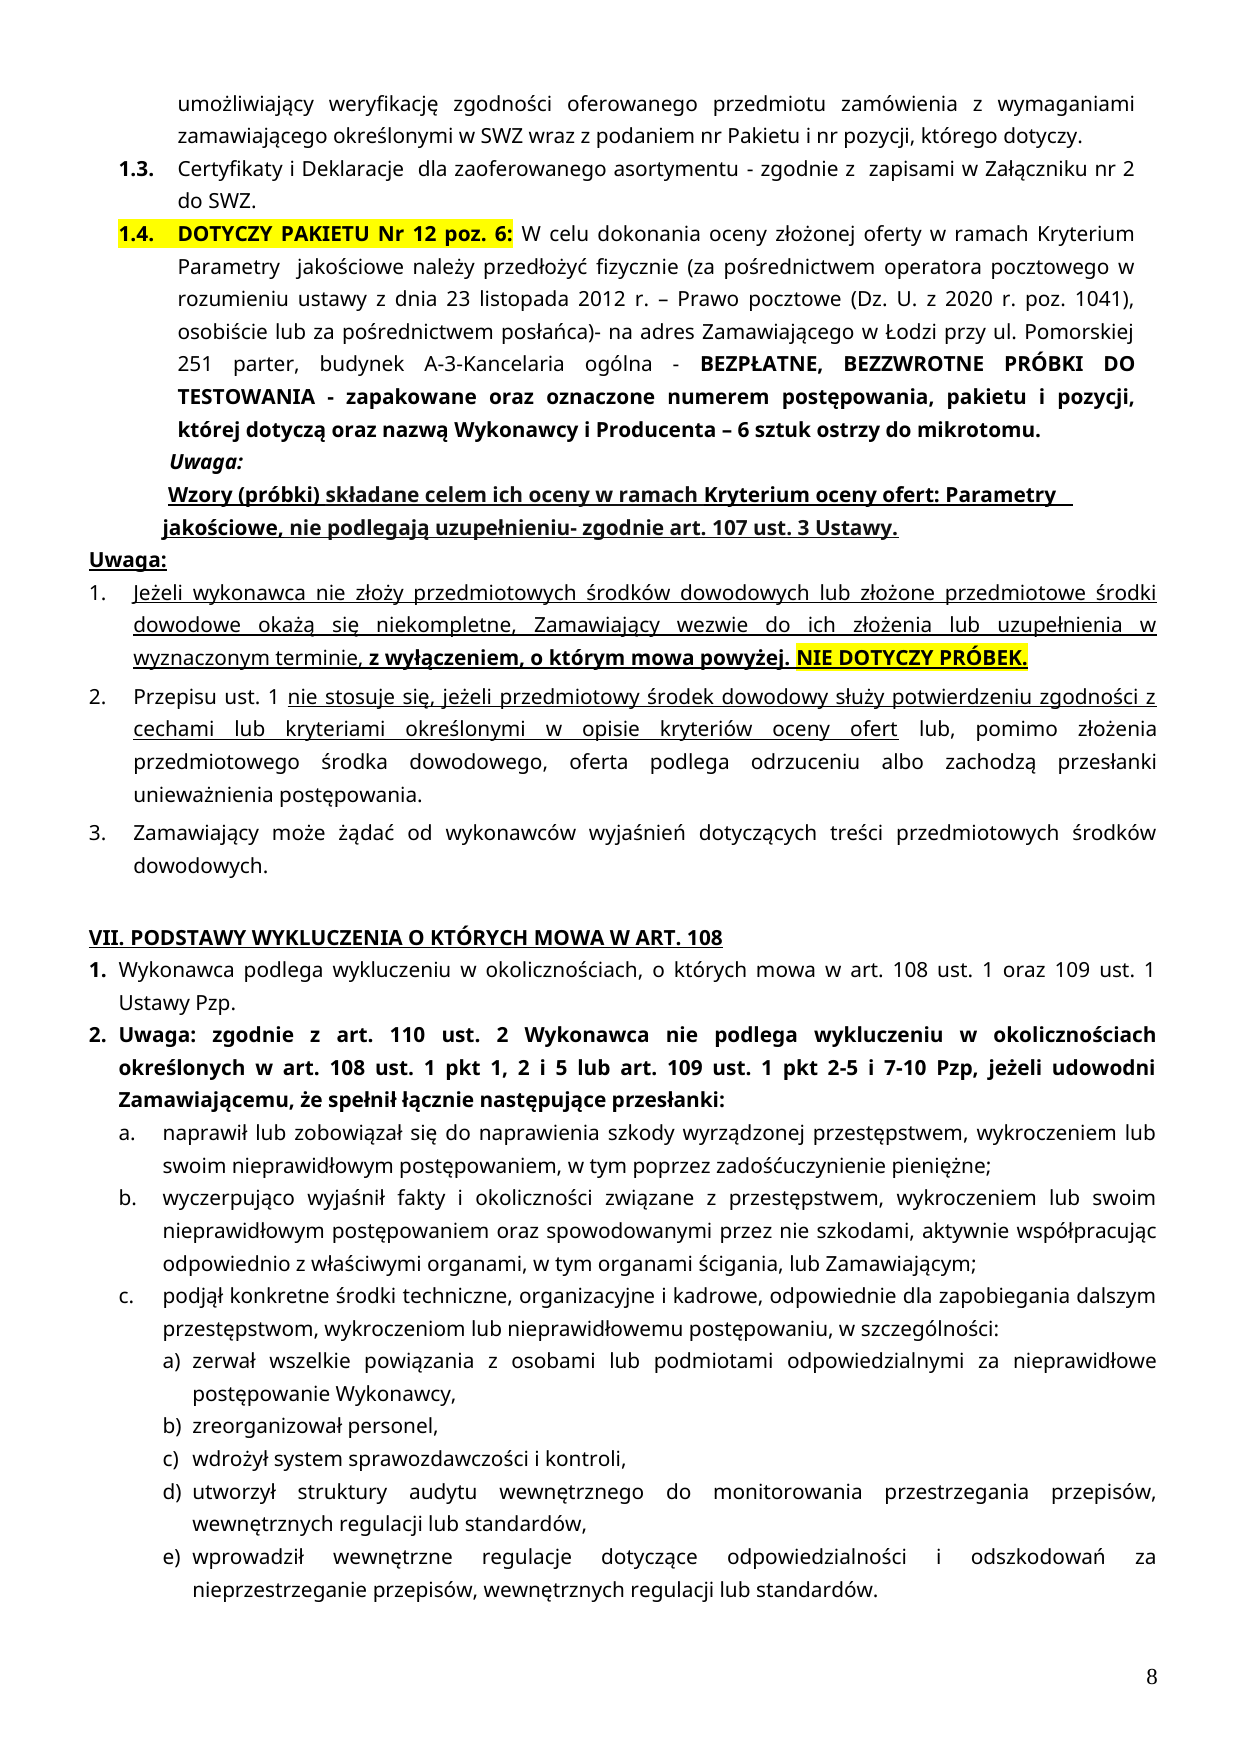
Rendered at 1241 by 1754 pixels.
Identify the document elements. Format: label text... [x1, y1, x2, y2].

list naprawił lub zobowiązał się do naprawienia szkody wyrządzonej przestępstwem, wykroczeniem lub swoim nieprawidłowym postępowaniem, w tym poprzez zadośćuczynienie pieniężne; [118, 1118, 1157, 1179]
list utworzył struktury audytu wewnętrznego do monitorowania przestrzegania przepisów, wewnętrznych regulacji lub standardów, [162, 1477, 1157, 1538]
text Wzory (próbki) składane celem ich oceny w ramach Kryterium oceny ofert: Parametry jakościowe, nie podlegają uzupełnieniu- zgodnie art. 107 ust. 3 Ustawy. [162, 480, 1157, 541]
list wdrożył system sprawozdawczości i kontroli, [162, 1444, 1157, 1473]
list Wykonawca podlega wykluczeniu w okolicznościach, o których mowa w art. 108 ust. 1 oraz 109 ust. 1 Ustawy Pzp. [89, 955, 1157, 1016]
text VII. PODSTAWY WYKLUCZENIA O KTÓRYCH MOWA W ART. 108 [89, 923, 1157, 951]
list wyczerpująco wyjaśnił fakty i okoliczności związane z przestępstwem, wykroczeniem lub swoim nieprawidłowym postępowaniem oraz spowodowanymi przez nie szkodami, aktywnie współpracując odpowiednio z właściwymi organami, w tym organami ścigania, lub Zamawiającym; [118, 1183, 1157, 1277]
list zreorganizował personel, [162, 1412, 1157, 1440]
list wprowadził wewnętrzne regulacje dotyczące odpowiedzialności i odszkodowań za nieprzestrzeganie przepisów, wewnętrznych regulacji lub standardów. [162, 1542, 1157, 1603]
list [118, 89, 1136, 150]
list Zamawiający może żądać od wykonawców wyjaśnień dotyczących treści przedmiotowych środków dowodowych. [89, 818, 1157, 879]
list zerwał wszelkie powiązania z osobami lub podmiotami odpowiedzialnymi za nieprawidłowe postępowanie Wykonawcy, [162, 1346, 1157, 1407]
text Uwaga: [89, 545, 1157, 574]
list DOTYCZY PAKIETU Nr 12 poz. 6: W celu dokonania oceny złożonej oferty w ramach Kryterium Parametry jakościowe należy przedłożyć fizycznie (za pośrednictwem operatora pocztowego w rozumieniu ustawy z dnia 23 listopada 2012 r. – Prawo pocztowe (Dz. U. z 2020 r. poz. 1041), osobiście lub za pośrednictwem posłańca)- na adres Zamawiającego w Łodzi przy ul. Pomorskiej 251 parter, budynek A-3-Kancelaria ogólna - BEZPŁATNE, BEZZWROTNE PRÓBKI DO TESTOWANIA - zapakowane oraz oznaczone numerem postępowania, pakietu i pozycji, której dotyczą oraz nazwą Wykonawcy i Producenta – 6 sztuk ostrzy do mikrotomu. [118, 219, 1136, 443]
list podjął konkretne środki techniczne, organizacyjne i kadrowe, odpowiednie dla zapobiegania dalszym przestępstwom, wykroczeniom lub nieprawidłowemu postępowaniu, w szczególności: [118, 1281, 1157, 1342]
list Jeżeli wykonawca nie złoży przedmiotowych środków dowodowych lub złożone przedmiotowe środki dowodowe okażą się niekompletne, Zamawiający wezwie do ich złożenia lub uzupełnienia w wyznaczonym terminie, z wyłączeniem, o którym mowa powyżej. NIE DOTYCZY PRÓBEK. [89, 578, 1157, 671]
list Uwaga: zgodnie z art. 110 ust. 2 Wykonawca nie podlega wykluczeniu w okolicznościach określonych w art. 108 ust. 1 pkt 1, 2 i 5 lub art. 109 ust. 1 pkt 2-5 i 7-10 Pzp, jeżeli udowodni Zamawiającemu, że spełnił łącznie następujące przesłanki: [89, 1020, 1157, 1114]
list Przepisu ust. 1 nie stosuje się, jeżeli przedmiotowy środek dowodowy służy potwierdzeniu zgodności z cechami lub kryteriami określonymi w opisie kryteriów oceny ofert lub, pomimo złożenia przedmiotowego środka dowodowego, oferta podlega odrzuceniu albo zachodzą przesłanki unieważnienia postępowania. [89, 682, 1157, 808]
list Certyfikaty i Deklaracje dla zaoferowanego asortymentu - zgodnie z zapisami w Załączniku nr 2 do SWZ. [118, 154, 1136, 215]
list Uwaga: [164, 447, 1157, 476]
